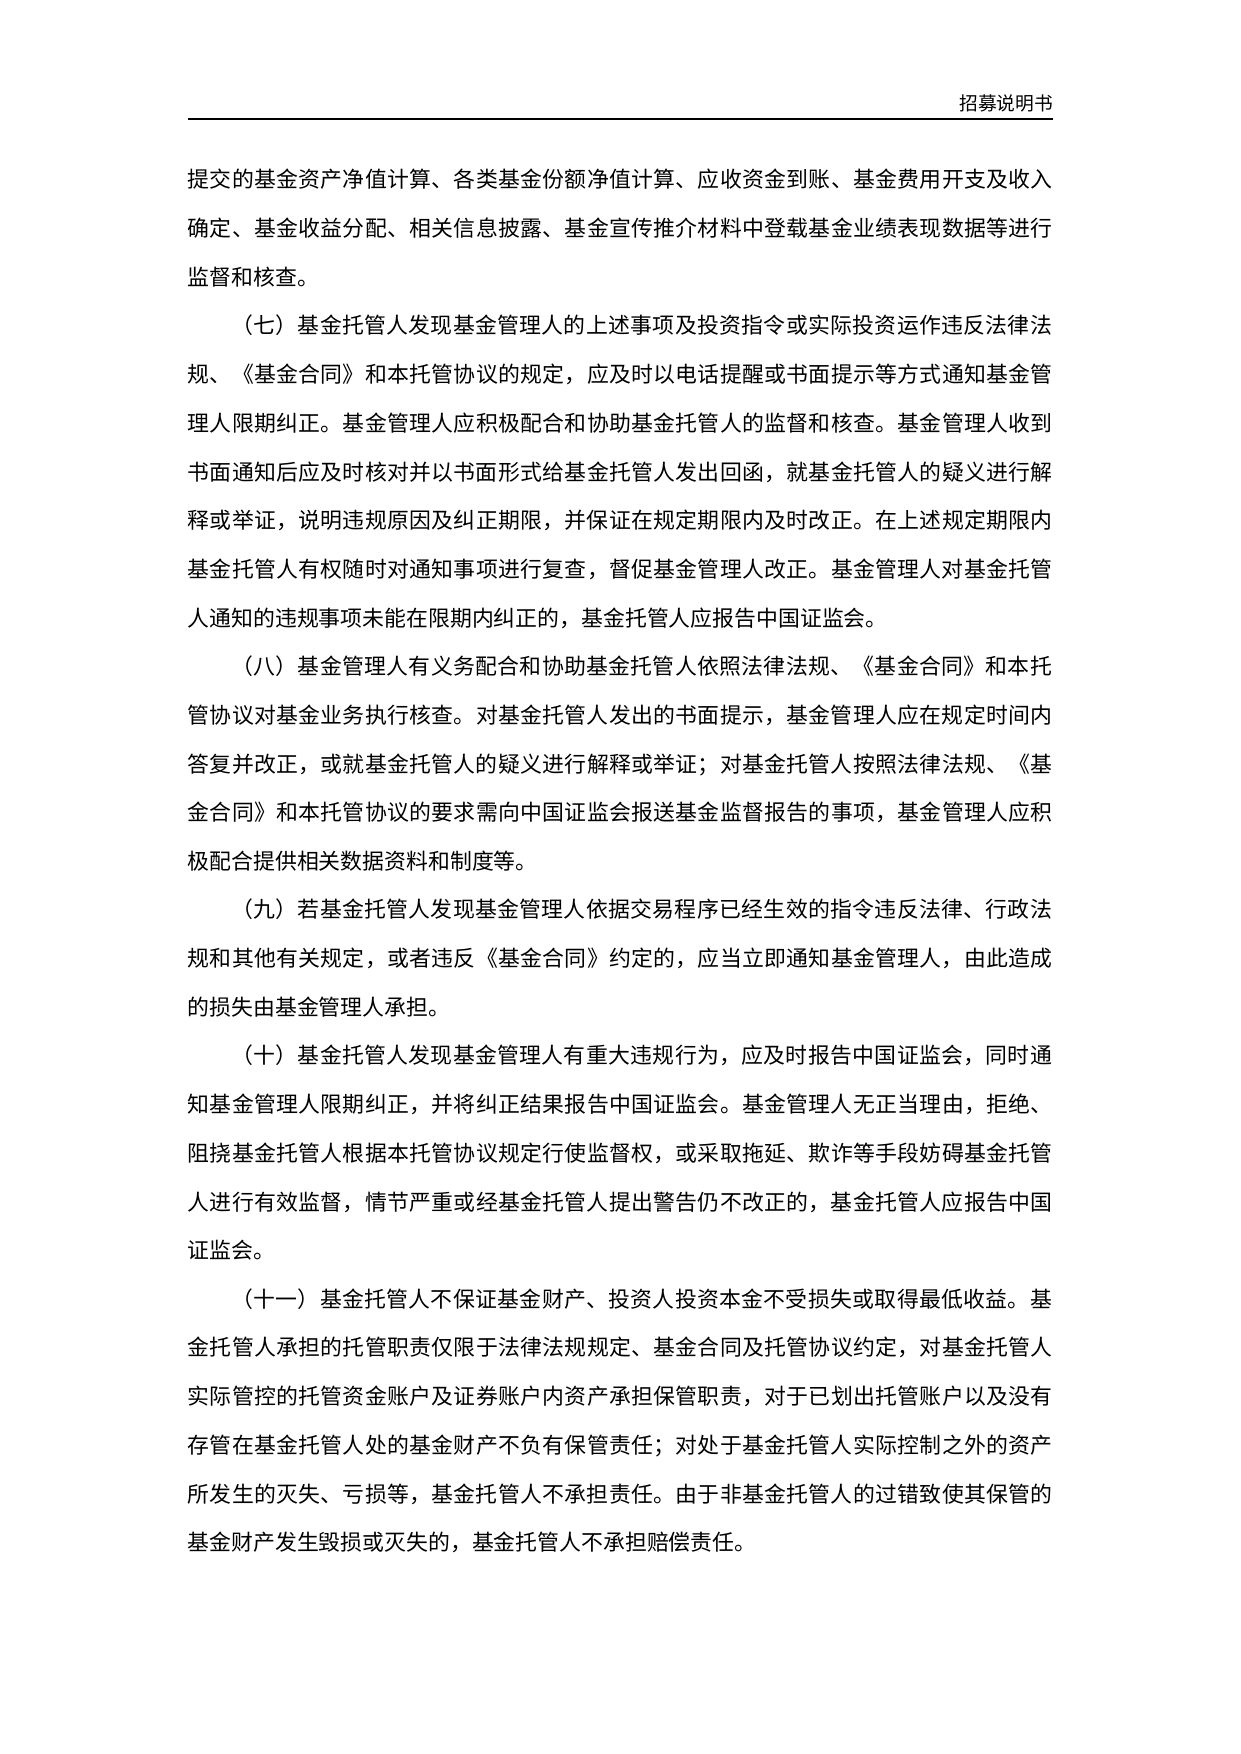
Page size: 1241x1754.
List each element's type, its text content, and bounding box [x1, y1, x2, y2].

list （九）若基金托管人发现基金管理人依据交易程序已经生效的指令违反法律、行政法规和其他有关规定，或者违反《基金合同》约定的，应当立即通知基金管理人，由此造成的损失由基金管理人承担。 [187, 892, 1053, 1022]
list （十一）基金托管人不保证基金财产、投资人投资本金不受损失或取得最低收益。基金托管人承担的托管职责仅限于法律法规规定、基金合同及托管协议约定，对基金托管人实际管控的托管资金账户及证券账户内资产承担保管职责，对于已划出托管账户以及没有存管在基金托管人处的基金财产不负有保管责任；对处于基金托管人实际控制之外的资产所发生的灭失、亏损等，基金托管人不承担责任。由于非基金托管人的过错致使其保管的基金财产发生毁损或灭失的，基金托管人不承担赔偿责任。 [187, 1281, 1053, 1557]
list （八）基金管理人有义务配合和协助基金托管人依照法律法规、《基金合同》和本托管协议对基金业务执行核查。对基金托管人发出的书面提示，基金管理人应在规定时间内答复并改正，或就基金托管人的疑义进行解释或举证；对基金托管人按照法律法规、《基金合同》和本托管协议的要求需向中国证监会报送基金监督报告的事项，基金管理人应积极配合提供相关数据资料和制度等。 [187, 649, 1053, 876]
list （十）基金托管人发现基金管理人有重大违规行为，应及时报告中国证监会，同时通知基金管理人限期纠正，并将纠正结果报告中国证监会。基金管理人无正当理由，拒绝、阻挠基金托管人根据本托管协议规定行使监督权，或采取拖延、欺诈等手段妨碍基金托管人进行有效监督，情节严重或经基金托管人提出警告仍不改正的，基金托管人应报告中国证监会。 [187, 1038, 1053, 1265]
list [187, 162, 1053, 292]
list （七）基金托管人发现基金管理人的上述事项及投资指令或实际投资运作违反法律法规、《基金合同》和本托管协议的规定，应及时以电话提醒或书面提示等方式通知基金管理人限期纠正。基金管理人应积极配合和协助基金托管人的监督和核查。基金管理人收到书面通知后应及时核对并以书面形式给基金托管人发出回函，就基金托管人的疑义进行解释或举证，说明违规原因及纠正期限，并保证在规定期限内及时改正。在上述规定期限内，基金托管人有权随时对通知事项进行复查，督促基金管理人改正。基金管理人对基金托管人通知的违规事项未能在限期内纠正的，基金托管人应报告中国证监会。 [187, 308, 1053, 633]
